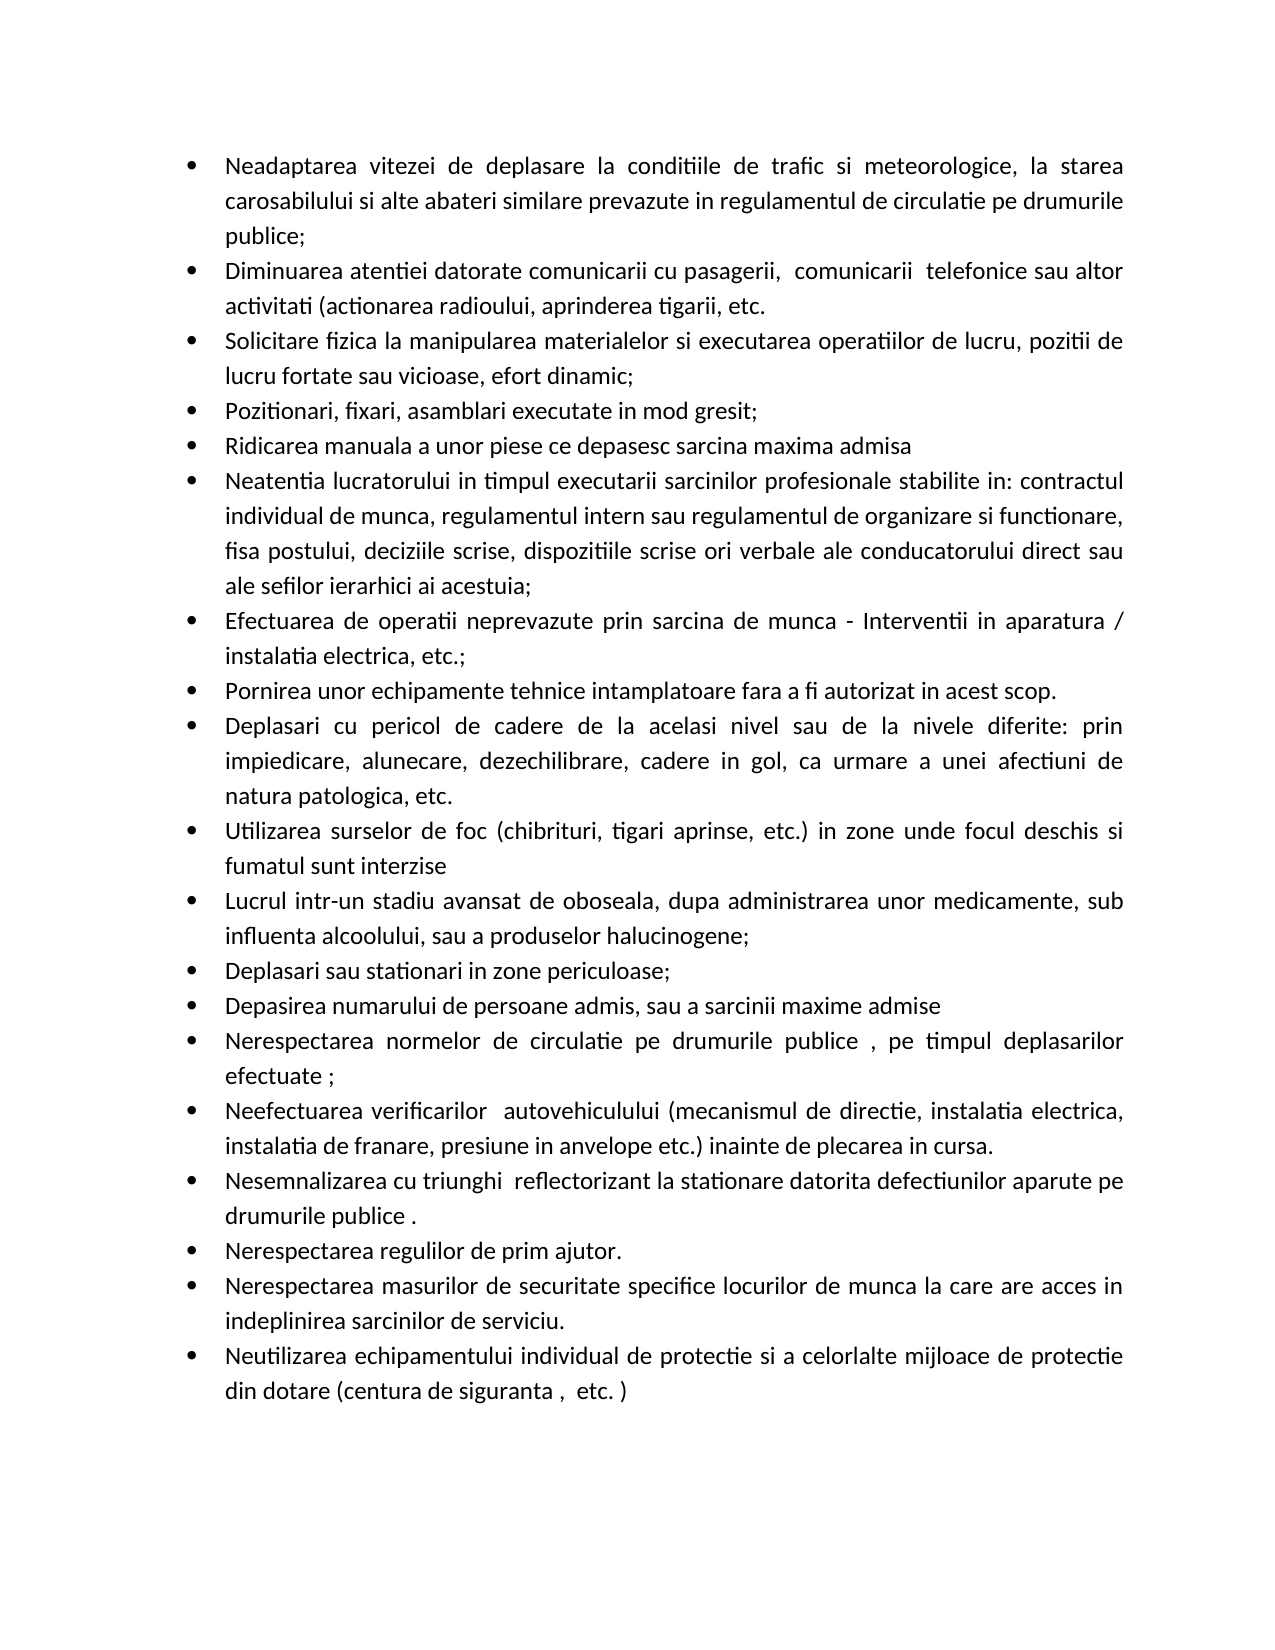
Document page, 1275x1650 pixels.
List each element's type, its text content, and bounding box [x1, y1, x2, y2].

list Pozitionari, fixari, asamblari executate in mod gresit; [187, 395, 1125, 426]
list Deplasari sau stationari in zone periculoase; [187, 955, 1125, 986]
list Diminuarea atentiei datorate comunicarii cu pasagerii, comunicarii telefonice sau altor activitati (actionarea radioului, aprinderea tigarii, etc. [187, 255, 1125, 321]
list Nesemnalizarea cu triunghi reflectorizant la stationare datorita defectiunilor aparute pe drumurile publice . [187, 1165, 1125, 1231]
list Nerespectarea masurilor de securitate specifice locurilor de munca la care are acces in indeplinirea sarcinilor de serviciu. [187, 1270, 1125, 1336]
list Nerespectarea regulilor de prim ajutor. [187, 1235, 1125, 1266]
list Ridicarea manuala a unor piese ce depasesc sarcina maxima admisa [187, 430, 1125, 461]
list Lucrul intr-un stadiu avansat de oboseala, dupa administrarea unor medicamente, sub influenta alcoolului, sau a produselor halucinogene; [187, 885, 1125, 951]
list Utilizarea surselor de foc (chibrituri, tigari aprinse, etc.) in zone unde focul deschis si fumatul sunt interzise [187, 815, 1125, 881]
list Depasirea numarului de persoane admis, sau a sarcinii maxime admise [187, 990, 1125, 1021]
list Efectuarea de operatii neprevazute prin sarcina de munca - Interventii in aparatura / instalatia electrica, etc.; [187, 605, 1125, 671]
list Solicitare fizica la manipularea materialelor si executarea operatiilor de lucru, pozitii de lucru fortate sau vicioase, efort dinamic; [187, 325, 1125, 391]
list Deplasari cu pericol de cadere de la acelasi nivel sau de la nivele diferite: prin impiedicare, alunecare, dezechilibrare, cadere in gol, ca urmare a unei afectiuni de natura patologica, etc. [187, 710, 1125, 811]
list Neefectuarea verificarilor autovehiculului (mecanismul de directie, instalatia electrica, instalatia de franare, presiune in anvelope etc.) inainte de plecarea in cursa. [187, 1095, 1125, 1161]
list Neatentia lucratorului in timpul executarii sarcinilor profesionale stabilite in: contractul individual de munca, regulamentul intern sau regulamentul de organizare si functionare, fisa postului, deciziile scrise, dispozitiile scrise ori verbale ale conducatorului direct sau ale sefilor ierarhici ai acestuia; [187, 465, 1125, 601]
list Pornirea unor echipamente tehnice intamplatoare fara a fi autorizat in acest scop. [187, 675, 1125, 706]
list Nerespectarea normelor de circulatie pe drumurile publice , pe timpul deplasarilor efectuate ; [187, 1025, 1125, 1091]
list Neadaptarea vitezei de deplasare la conditiile de trafic si meteorologice, la starea carosabilului si alte abateri similare prevazute in regulamentul de circulatie pe drumurile publice; [187, 150, 1125, 251]
list Neutilizarea echipamentului individual de protectie si a celorlalte mijloace de protectie din dotare (centura de siguranta , etc. ) [187, 1340, 1125, 1406]
